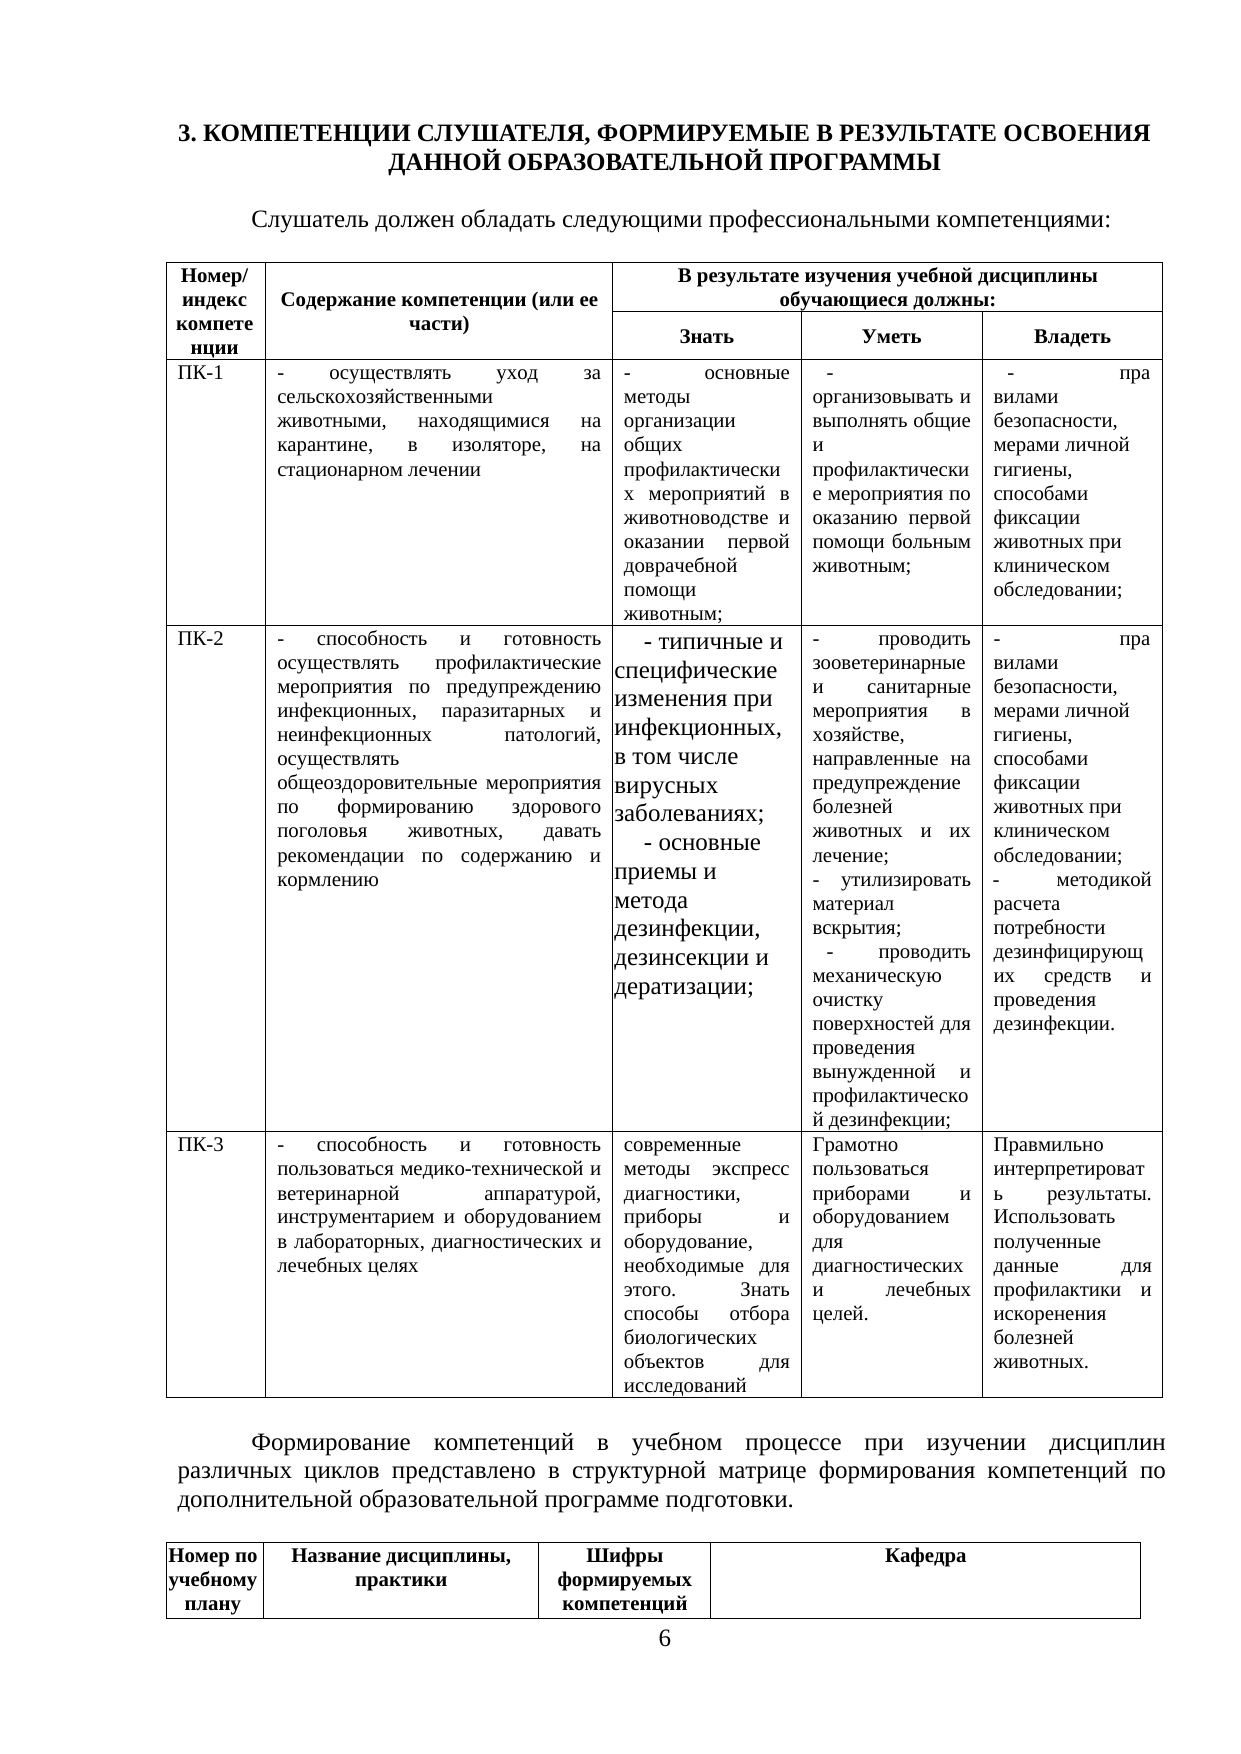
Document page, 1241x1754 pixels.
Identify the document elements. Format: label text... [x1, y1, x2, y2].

table_cell Правмильно интерпретировать результаты. Использовать полученные данные для профилактики и искоренения болезней животных. [983, 1132, 1162, 1397]
table_cell Уметь [802, 312, 982, 359]
table_cell - проводить зооветеринарные и санитарные мероприятия в хозяйстве, направленные на предупреждение болезней животных и их лечение; - утилизировать материал вскрытия; - проводить механическую очистку поверхностей для проведения вынужденной и профилактической дезинфекции; [802, 626, 982, 1131]
table_header Название дисциплины, практики [264, 1543, 538, 1618]
table_cell - типичные и специфические изменения при инфекционных, в том числе вирусных заболеваниях; - основные приемы и метода дезинфекции, дезинсекции и дератизации; [613, 626, 801, 1131]
table_cell - осуществлять уход за сельскохозяйственными животными, находящимися на карантине, в изоляторе, на стационарном лечении [266, 360, 612, 625]
table_header В результате изучения учебной дисциплины обучающиеся должны: [613, 263, 1162, 311]
table_header Содержание компетенции (или ее части) [266, 263, 612, 359]
table_cell - способность и готовность пользоваться медико-технической и ветеринарной аппаратурой, инструментарием и оборудованием в лабораторных, диагностических и лечебных целях [266, 1132, 612, 1397]
text Формирование компетенций в учебном процессе при изучении дисциплин различных циклов представлено в структурной матрице формирования компетенций по дополнительной образовательной программе подготовки. [177, 1427, 1167, 1513]
table_cell правилами безопасности, мерами личной гигиены, способами фиксации животных при клиническом обследовании; - методикой расчета потребности дезинфицирующих средств и проведения дезинфекции. [983, 626, 1162, 1131]
table_header Шифры формируемых компетенций [539, 1543, 710, 1618]
table_header Номер по учебному плану [167, 1543, 263, 1618]
table_cell Грамотно пользоваться приборами и оборудованием для диагностических и лечебных целей. [802, 1132, 982, 1397]
table_cell ПК-3 [167, 1132, 265, 1397]
table_cell - основные методы организации общих профилактических мероприятий в животноводстве и оказании первой доврачебной помощи животным; [613, 360, 801, 625]
text Слушатель должен обладать следующими профессиональными компетенциями: [177, 204, 1152, 233]
table_cell ПК-2 [167, 626, 265, 1131]
table_header Номер/ индекс компетенции [167, 263, 265, 359]
table_cell современные методы экспресс диагностики, приборы и оборудование, необходимые для этого. Знать способы отбора биологических объектов для исследований [613, 1132, 801, 1397]
table_cell ПК-1 [167, 360, 265, 625]
table_cell - способность и готовность осуществлять профилактические мероприятия по предупреждению инфекционных, паразитарных и неинфекционных патологий, осуществлять общеоздоровительные мероприятия по формированию здорового поголовья животных, давать рекомендации по содержанию и кормлению [266, 626, 612, 1131]
table_cell правилами безопасности, мерами личной гигиены, способами фиксации животных при клиническом обследовании; [983, 360, 1162, 625]
subtitle 3. КОМПЕТЕНЦИИ СЛУШАТЕЛЯ, ФОРМИРУЕМЫЕ В РЕЗУЛЬТАТЕ ОСВОЕНИЯ ДАННОЙ ОБРАЗОВАТЕЛЬНОЙ ПРОГРАММЫ [177, 118, 1152, 176]
table_cell Владеть [983, 312, 1162, 359]
table_cell - организовывать и выполнять общие и профилактические мероприятия по оказанию первой помощи больным животным; [802, 360, 982, 625]
table_header Кафедра [711, 1543, 1140, 1618]
table_cell Знать [613, 312, 801, 359]
